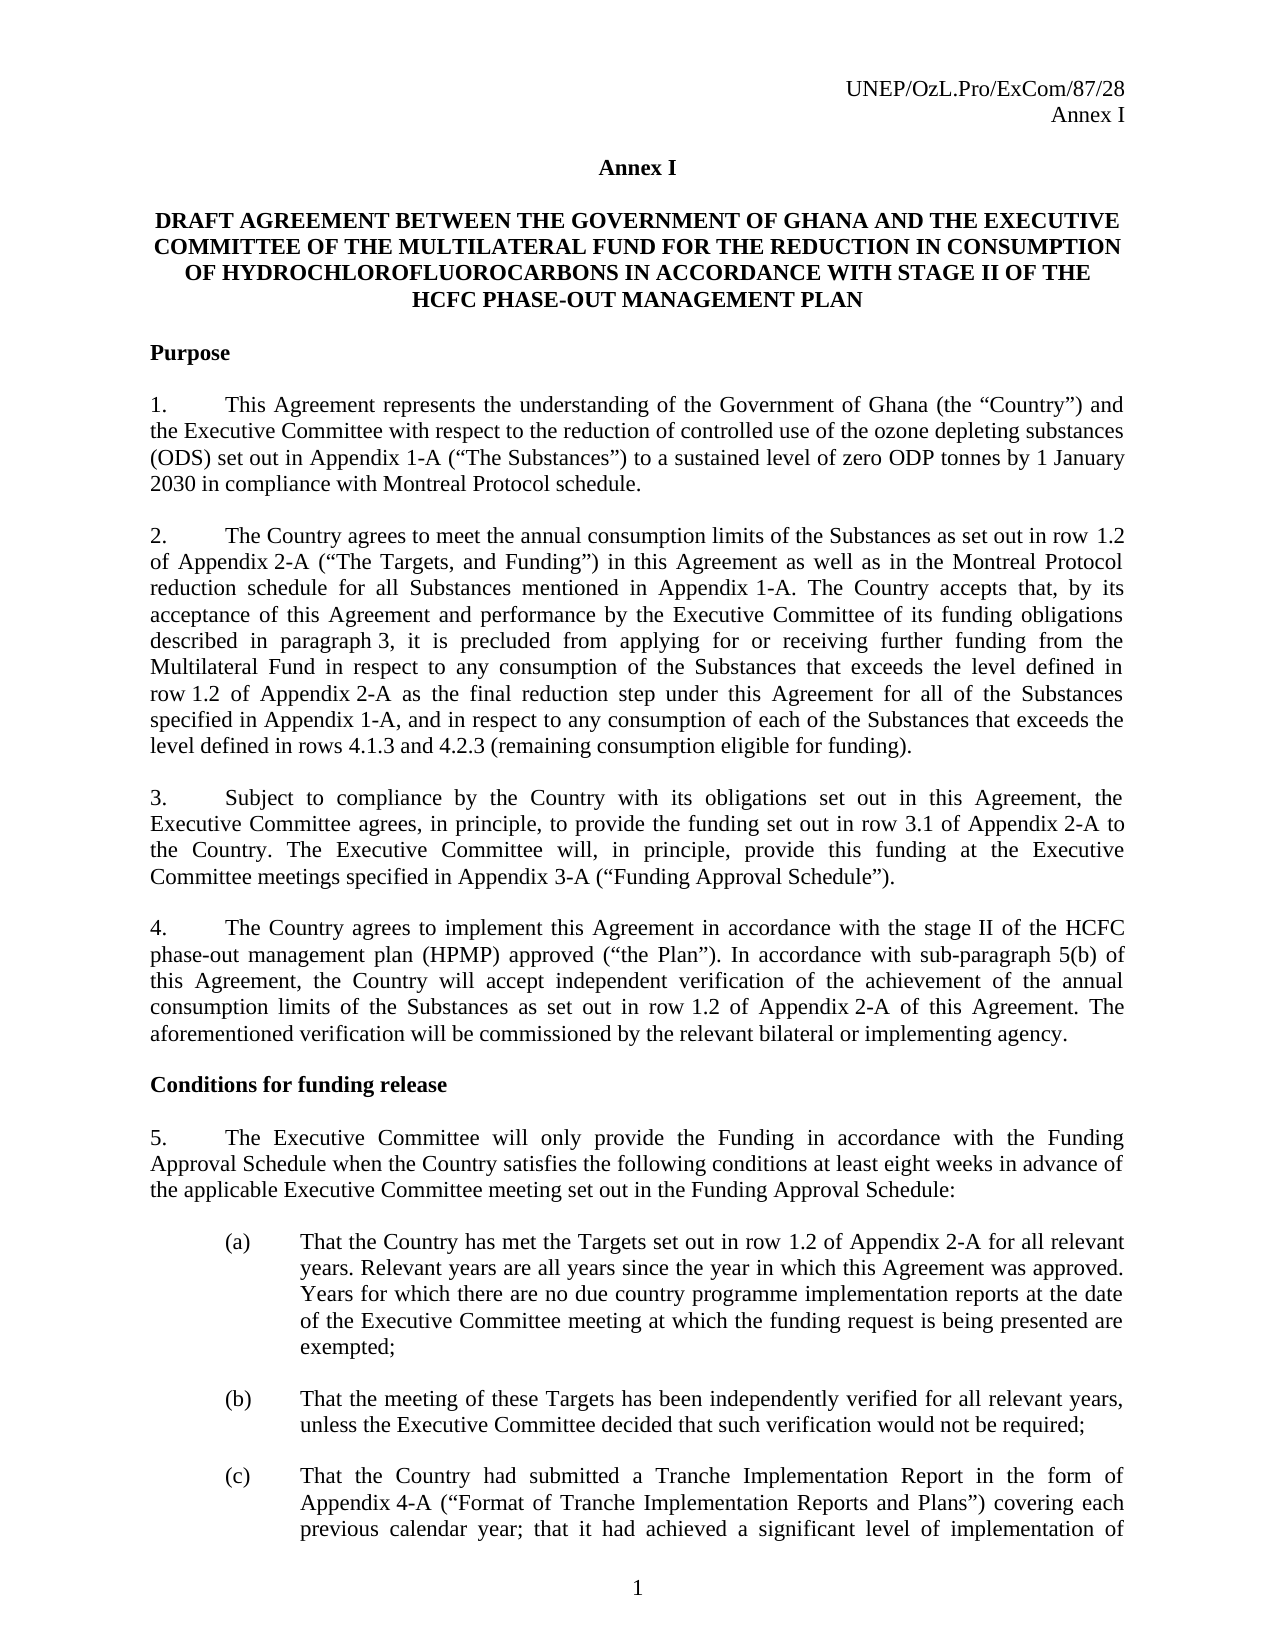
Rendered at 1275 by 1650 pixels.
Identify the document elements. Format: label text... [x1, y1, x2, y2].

text Purpose [150, 338, 1125, 365]
subtitle The Executive Committee will only provide the Funding in accordance with the Funding Approval Schedule when the Country satisfies the following conditions at least eight weeks in advance of the applicable Executive Committee meeting set out in the Funding Approval Schedule: [150, 1124, 1125, 1203]
subtitle That the Country has met the Targets set out in row 1.2 of Appendix 2-A for all relevant years. Relevant years are all years since the year in which this Agreement was approved. Years for which there are no due country programme implementation reports at the date of the Executive Committee meeting at which the funding request is being presented are exempted; [225, 1228, 1125, 1359]
subtitle Subject to compliance by the Country with its obligations set out in this Agreement, the Executive Committee agrees, in principle, to provide the funding set out in row 3.1 of Appendix 2-A to the Country. The Executive Committee will, in principle, provide this funding at the Executive Committee meetings specified in Appendix 3-A (“Funding Approval Schedule”). [150, 784, 1125, 889]
subtitle This Agreement represents the understanding of the Government of Ghana (the “Country”) and the Executive Committee with respect to the reduction of controlled use of the ozone depleting substances (ODS) set out in Appendix 1-A (“The Substances”) to a sustained level of zero ODP tonnes by 1 January 2030 in compliance with Montreal Protocol schedule. [150, 391, 1125, 497]
subtitle The Country agrees to meet the annual consumption limits of the Substances as set out in row 1.2 of Appendix 2-A (“The Targets, and Funding”) in this Agreement as well as in the Montreal Protocol reduction schedule for all Substances mentioned in Appendix 1-A. The Country accepts that, by its acceptance of this Agreement and performance by the Executive Committee of its funding obligations described in paragraph 3, it is precluded from applying for or receiving further funding from the Multilateral Fund in respect to any consumption of the Substances that exceeds the level defined in row 1.2 of Appendix 2-A as the final reduction step under this Agreement for all of the Substances specified in Appendix 1-A, and in respect to any consumption of each of the Substances that exceeds the level defined in rows 4.1.3 and 4.2.3 (remaining consumption eligible for funding). [150, 522, 1125, 759]
subtitle That the meeting of these Targets has been independently verified for all relevant years, unless the Executive Committee decided that such verification would not be required; [225, 1384, 1125, 1437]
subtitle The Country agrees to implement this Agreement in accordance with the stage II of the HCFC phase-out management plan (HPMP) approved (“the Plan”). In accordance with sub-paragraph 5(b) of this Agreement, the Country will accept independent verification of the achievement of the annual consumption limits of the Substances as set out in row 1.2 of Appendix 2-A of this Agreement. The aforementioned verification will be commissioned by the relevant bilateral or implementing agency. [150, 914, 1125, 1046]
text Annex I [150, 154, 1125, 180]
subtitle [225, 1462, 1125, 1541]
text Conditions for funding release [150, 1071, 1125, 1097]
text DRAFT AGREEMENT BETWEEN THE GOVERNMENT OF GHANA AND THE EXECUTIVE COMMITTEE OF THE MULTILATERAL FUND FOR THE REDUCTION IN CONSUMPTION OF HYDROCHLOROFLUOROCARBONS IN ACCORDANCE WITH STAGE II OF THE HCFC PHASE-OUT MANAGEMENT PLAN [150, 207, 1125, 312]
